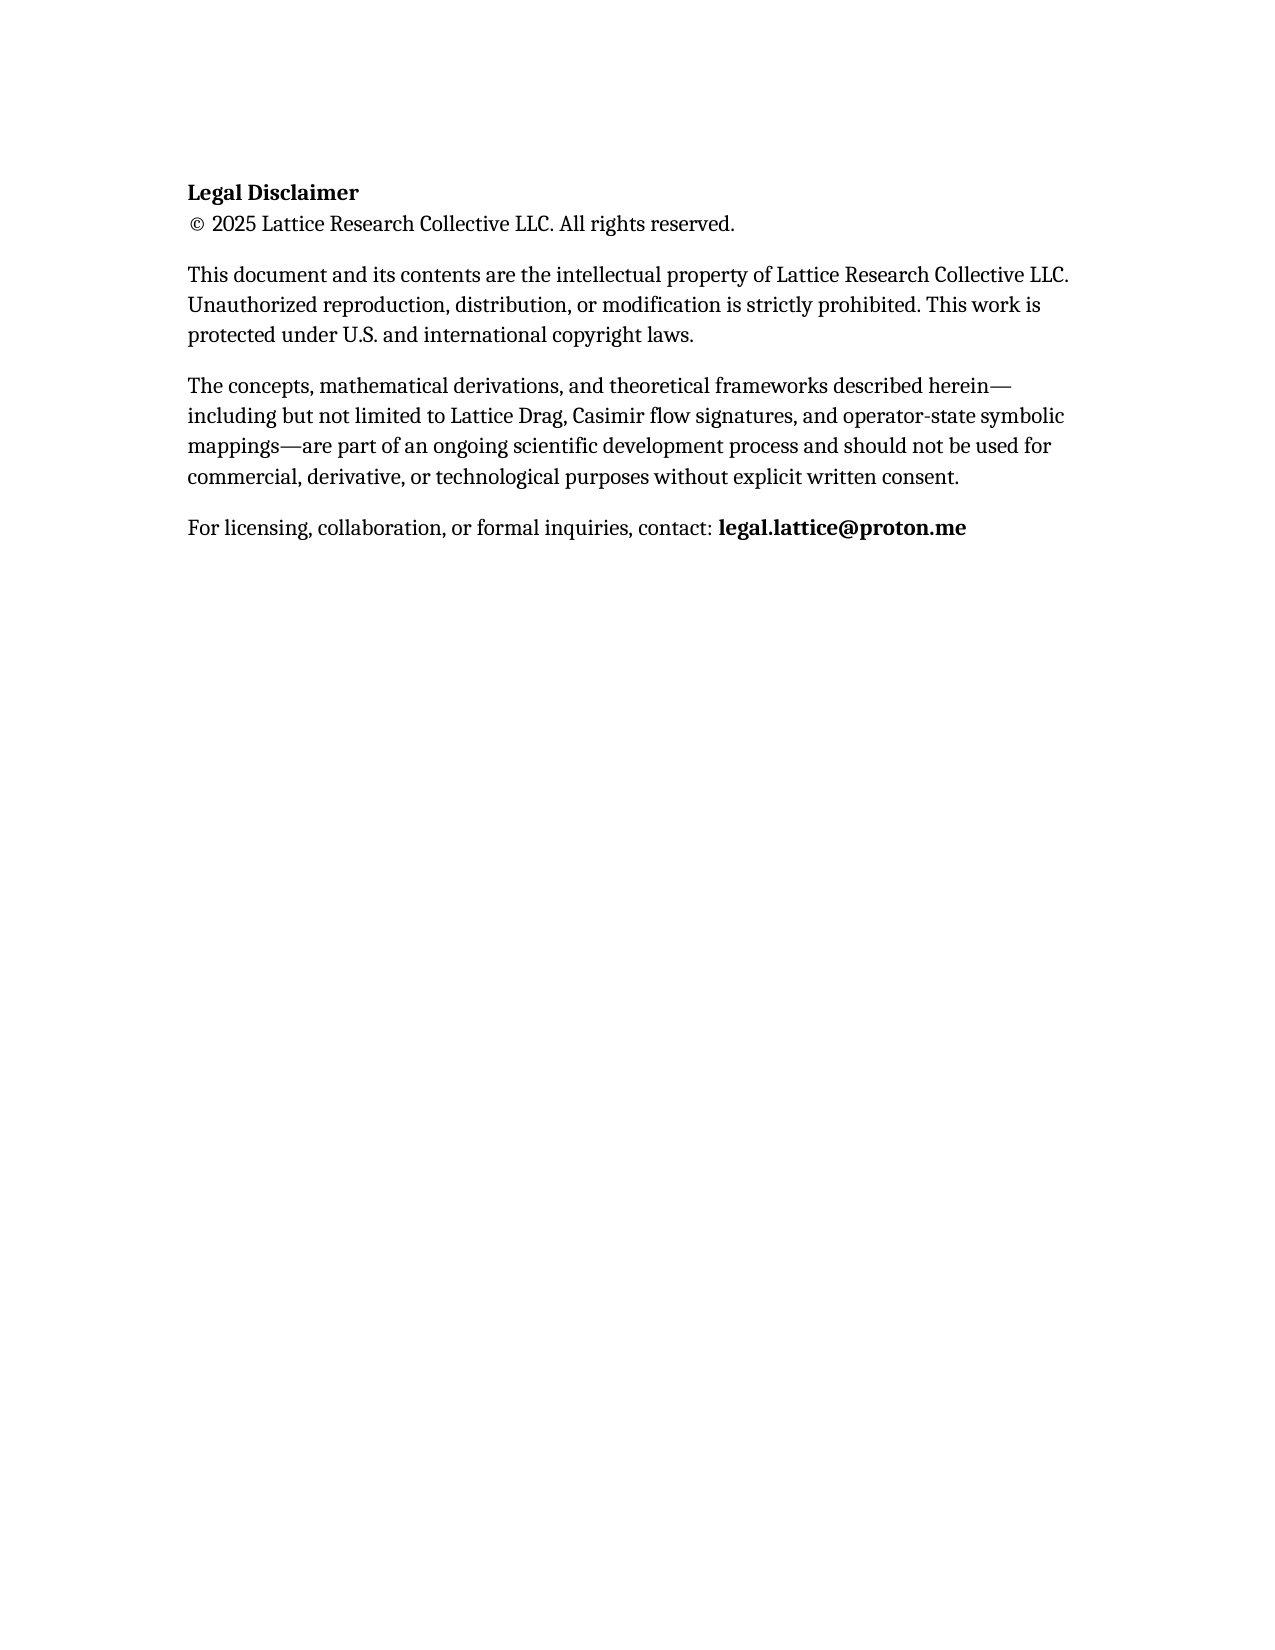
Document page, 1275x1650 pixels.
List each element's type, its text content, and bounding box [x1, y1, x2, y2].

text The concepts, mathematical derivations, and theoretical frameworks described herein—including but not limited to Lattice Drag, Casimir flow signatures, and operator-state symbolic mappings—are part of an ongoing scientific development process and should not be used for commercial, derivative, or technological purposes without explicit written consent. [187, 373, 1087, 490]
text This document and its contents are the intellectual property of Lattice Research Collective LLC. Unauthorized reproduction, distribution, or modification is strictly prohibited. This work is protected under U.S. and international copyright laws. [187, 261, 1087, 348]
text For licensing, collaboration, or formal inquiries, contact: legal.lattice@proton.me [187, 514, 1087, 541]
text Legal Disclaimer © 2025 Lattice Research Collective LLC. All rights reserved. [187, 150, 1087, 237]
